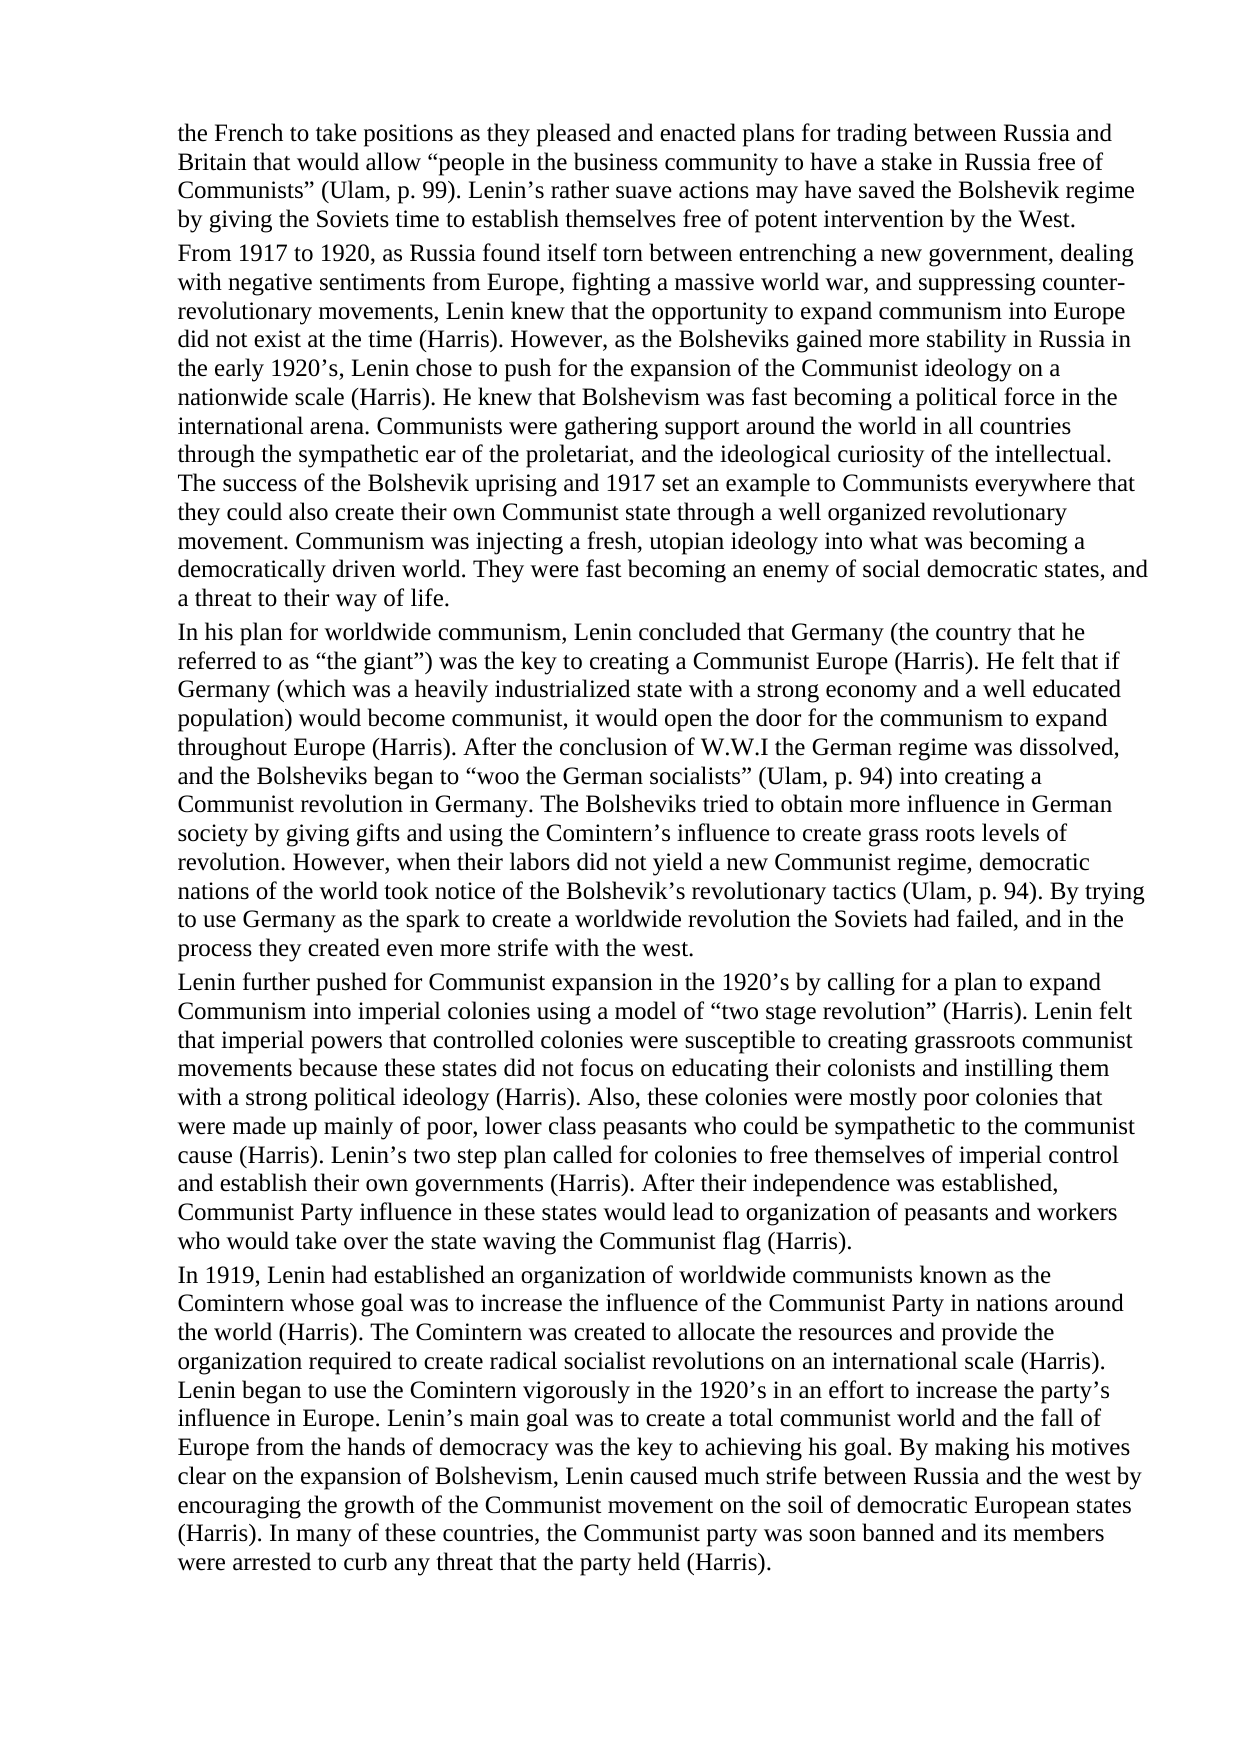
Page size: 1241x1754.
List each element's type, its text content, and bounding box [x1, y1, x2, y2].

text In his plan for worldwide communism, Lenin concluded that Germany (the country that he referred to as “the giant”) was the key to creating a Communist Europe (Harris). He felt that if Germany (which was a heavily industrialized state with a strong economy and a well educated population) would become communist, it would open the door for the communism to expand throughout Europe (Harris). After the conclusion of W.W.I the German regime was dissolved, and the Bolsheviks began to “woo the German socialists” (Ulam, p. 94) into creating a Communist revolution in Germany. The Bolsheviks tried to obtain more influence in German society by giving gifts and using the Comintern’s influence to create grass roots levels of revolution. However, when their labors did not yield a new Communist regime, democratic nations of the world took notice of the Bolshevik’s revolutionary tactics (Ulam, p. 94). By trying to use Germany as the spark to create a worldwide revolution the Soviets had failed, and in the process they created even more strife with the west. [177, 617, 1152, 962]
text In 1919, Lenin had established an organization of worldwide communists known as the Comintern whose goal was to increase the influence of the Communist Party in nations around the world (Harris). The Comintern was created to allocate the resources and provide the organization required to create radical socialist revolutions on an international scale (Harris). Lenin began to use the Comintern vigorously in the 1920’s in an effort to increase the party’s influence in Europe. Lenin’s main goal was to create a total communist world and the fall of Europe from the hands of democracy was the key to achieving his goal. By making his motives clear on the expansion of Bolshevism, Lenin caused much strife between Russia and the west by encouraging the growth of the Communist movement on the soil of democratic European states (Harris). In many of these countries, the Communist party was soon banned and its members were arrested to curb any threat that the party held (Harris). [177, 1260, 1152, 1576]
text Lenin further pushed for Communist expansion in the 1920’s by calling for a plan to expand Communism into imperial colonies using a model of “two stage revolution” (Harris). Lenin felt that imperial powers that controlled colonies were susceptible to creating grassroots communist movements because these states did not focus on educating their colonists and instilling them with a strong political ideology (Harris). Also, these colonies were mostly poor colonies that were made up mainly of poor, lower class peasants who could be sympathetic to the communist cause (Harris). Lenin’s two step plan called for colonies to free themselves of imperial control and establish their own governments (Harris). After their independence was established, Communist Party influence in these states would lead to organization of peasants and workers who would take over the state waving the Communist flag (Harris). [177, 967, 1152, 1255]
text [177, 118, 1152, 233]
text From 1917 to 1920, as Russia found itself torn between entrenching a new government, dealing with negative sentiments from Europe, fighting a massive world war, and suppressing counter-revolutionary movements, Lenin knew that the opportunity to expand communism into Europe did not exist at the time (Harris). However, as the Bolsheviks gained more stability in Russia in the early 1920’s, Lenin chose to push for the expansion of the Communist ideology on a nationwide scale (Harris). He knew that Bolshevism was fast becoming a political force in the international arena. Communists were gathering support around the world in all countries through the sympathetic ear of the proletariat, and the ideological curiosity of the intellectual. The success of the Bolshevik uprising and 1917 set an example to Communists everywhere that they could also create their own Communist state through a well organized revolutionary movement. Communism was injecting a fresh, utopian ideology into what was becoming a democratically driven world. They were fast becoming an enemy of social democratic states, and a threat to their way of life. [177, 238, 1152, 612]
